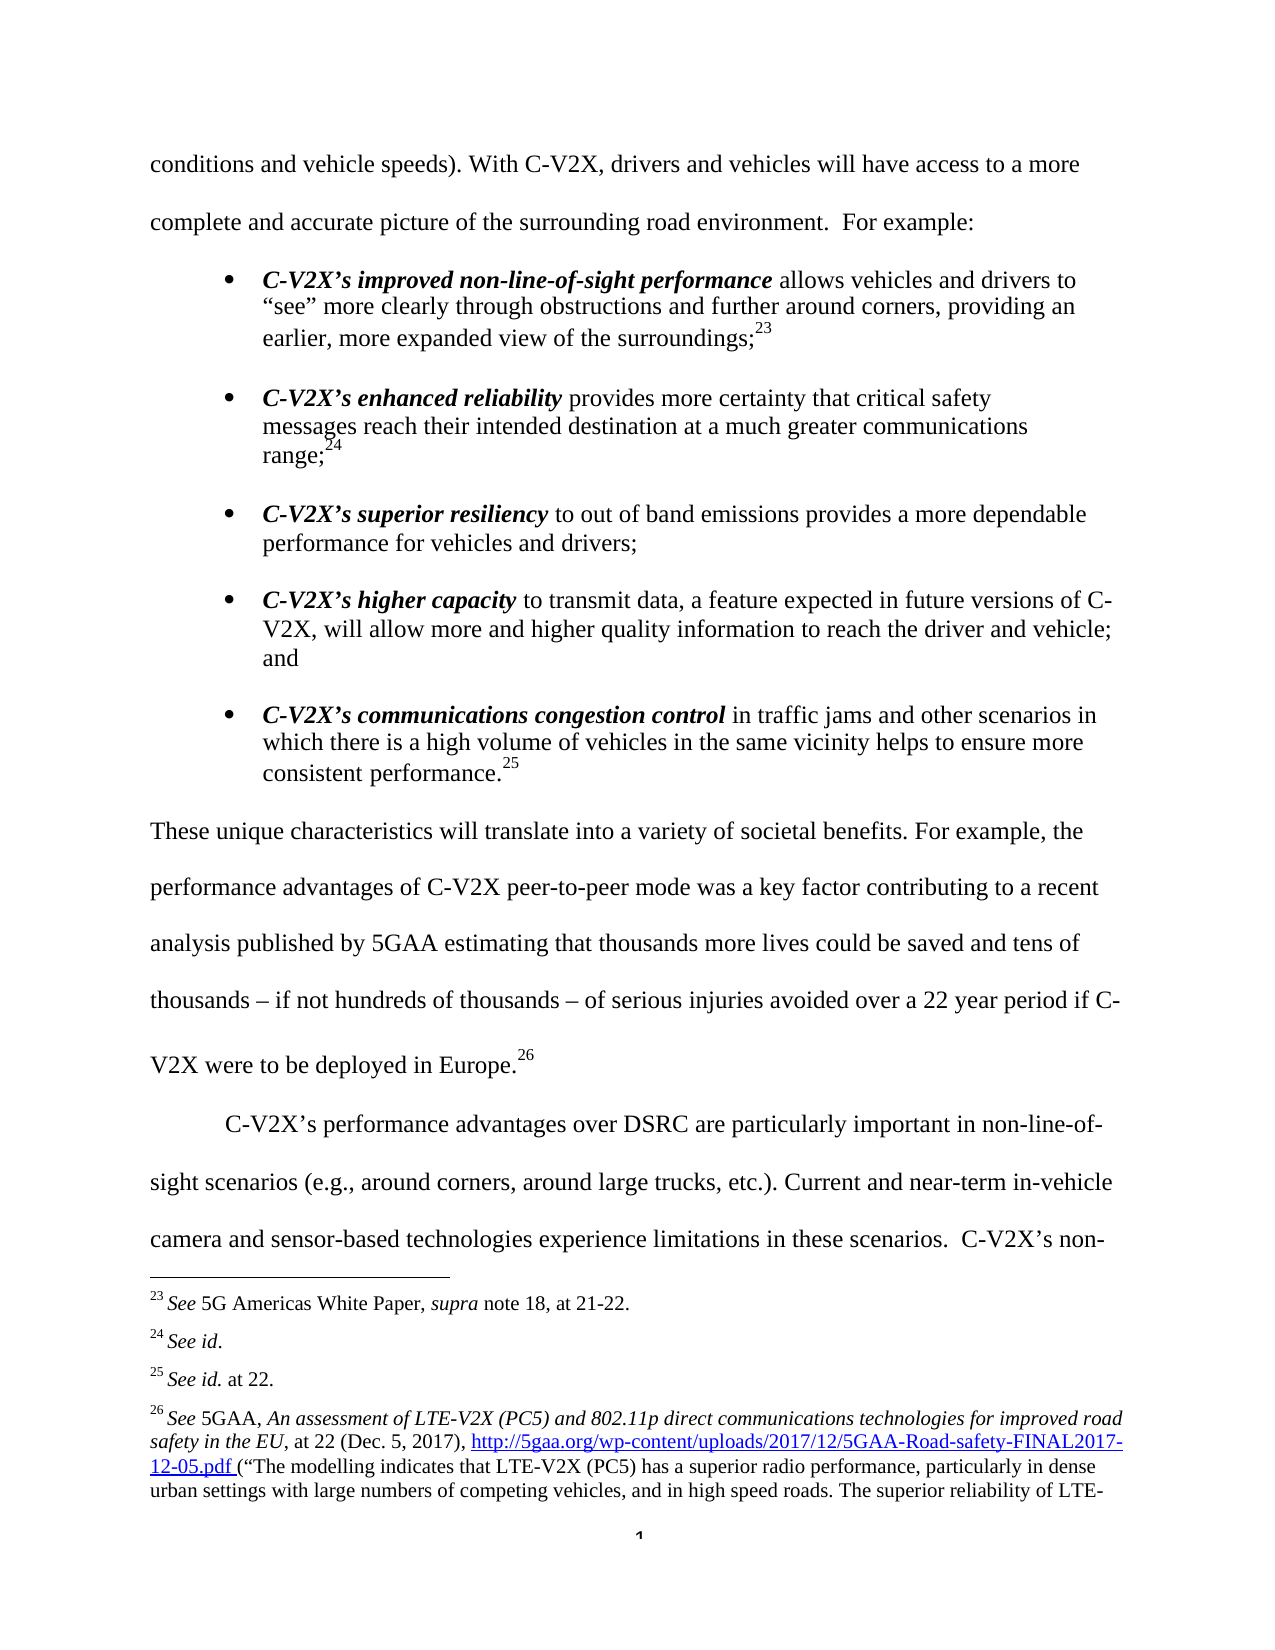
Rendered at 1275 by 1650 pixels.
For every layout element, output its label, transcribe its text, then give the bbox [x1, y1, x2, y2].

subtitle These unique characteristics will translate into a variety of societal benefits. For example, the performance advantages of C-V2X peer-to-peer mode was a key factor contributing to a recent analysis published by 5GAA estimating that thousands more lives could be saved and tens of thousands – if not hundreds of thousands – of serious injuries avoided over a 22 year period if C- V2X were to be deployed in Europe.26 [150, 816, 1123, 1079]
text C-V2X’s performance advantages over DSRC are particularly important in non-line-of- [225, 1111, 1137, 1138]
text conditions and vehicle speeds). With C-V2X, drivers and vehicles will have access to a more complete and accurate picture of the surrounding road environment. For example: [150, 149, 1137, 235]
text 23 See 5G Americas White Paper, supra note 18, at 21-22. [150, 1287, 1137, 1315]
list C-V2X’s superior resiliency to out of band emissions provides a more dependable performance for vehicles and drivers; [225, 500, 1087, 557]
subtitle C-V2X’s enhanced reliability provides more certainty that critical safety messages reach their intended destination at a much greater communications range;24 [225, 383, 1092, 469]
text 24 See id. [150, 1325, 1137, 1353]
text sight scenarios (e.g., around corners, around large trucks, etc.). Current and near-term in-vehicle camera and sensor-based technologies experience limitations in these scenarios. C-V2X’s non- [150, 1167, 1137, 1253]
subtitle C-V2X’s higher capacity to transmit data, a feature expected in future versions of C- V2X, will allow more and higher quality information to reach the driver and vehicle; and [225, 586, 1113, 672]
list C-V2X’s improved non-line-of-sight performance allows vehicles and drivers to “see” more clearly through obstructions and further around corners, providing an earlier, more expanded view of the surroundings;23 [225, 267, 1076, 352]
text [150, 1401, 1125, 1502]
text 25 See id. at 22. [150, 1363, 1137, 1391]
list C-V2X’s communications congestion control in traffic jams and other scenarios in which there is a high volume of vehicles in the same vicinity helps to ensure more consistent performance.25 [225, 702, 1097, 787]
